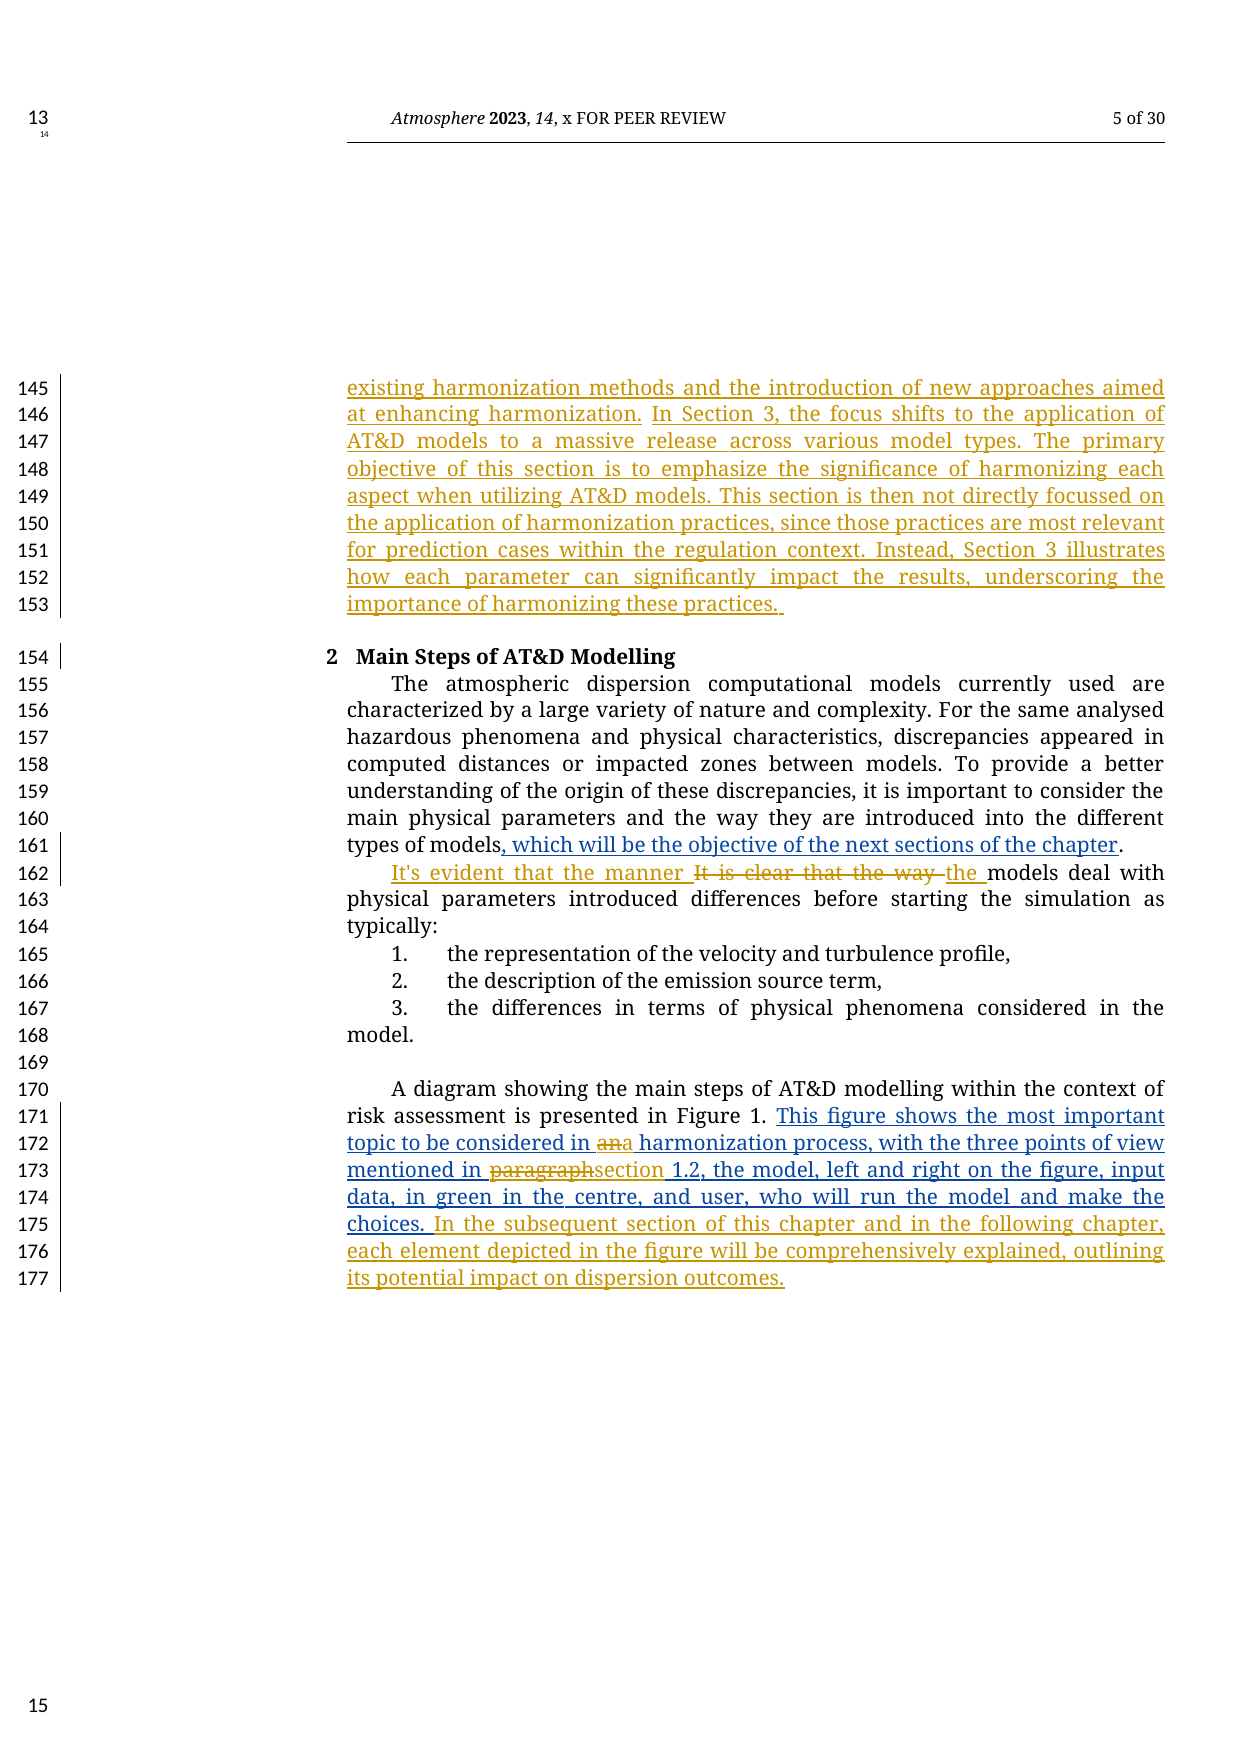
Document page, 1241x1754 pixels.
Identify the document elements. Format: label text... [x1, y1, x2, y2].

subtitle Main Steps of AT&D Modelling [326, 642, 1165, 669]
text models deal with physical parameters introduced differences before starting the simulation as typically: [347, 859, 1165, 940]
text 2. the description of the emission source term, [347, 967, 1165, 994]
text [347, 374, 1165, 397]
text This paper is structured as follows. [347, 399, 1165, 451]
text This paper is structured as follows. [347, 506, 1165, 532]
text This paper is structured as follows. [347, 479, 1165, 505]
text 3. the differences in terms of physical phenomena considered in the model. [347, 994, 1165, 1048]
text A diagram showing the main steps of AT&D modelling within the context of risk assessment is presented in Figure 1. [347, 1153, 1165, 1179]
text This paper is structured as follows. [347, 533, 1165, 559]
text A diagram showing the main steps of AT&D modelling within the context of risk assessment is presented in Figure 1. [347, 1207, 1165, 1233]
text This paper is structured as follows. [347, 588, 1165, 617]
text This paper is structured as follows. [347, 561, 1165, 586]
text A diagram showing the main steps of AT&D modelling within the context of risk assessment is presented in Figure 1. [347, 1262, 1165, 1292]
text The atmospheric dispersion computational models currently used are characterized by a large variety of nature and complexity. For the same analysed hazardous phenomena and physical characteristics, discrepancies appeared in computed distances or impacted zones between models. To provide a better understanding of the origin of these discrepancies, it is important to consider the main physical parameters and the way they are introduced into the different types of models. [347, 669, 1165, 859]
text A diagram showing the main steps of AT&D modelling within the context of risk assessment is presented in Figure 1. [347, 1180, 1165, 1206]
text A diagram showing the main steps of AT&D modelling within the context of risk assessment is presented in Figure 1. [347, 1235, 1165, 1260]
text A diagram showing the main steps of AT&D modelling within the context of risk assessment is presented in Figure 1. [347, 1075, 1165, 1152]
text 1. the representation of the velocity and turbulence profile, [347, 940, 1165, 967]
text This paper is structured as follows. [347, 452, 1165, 478]
